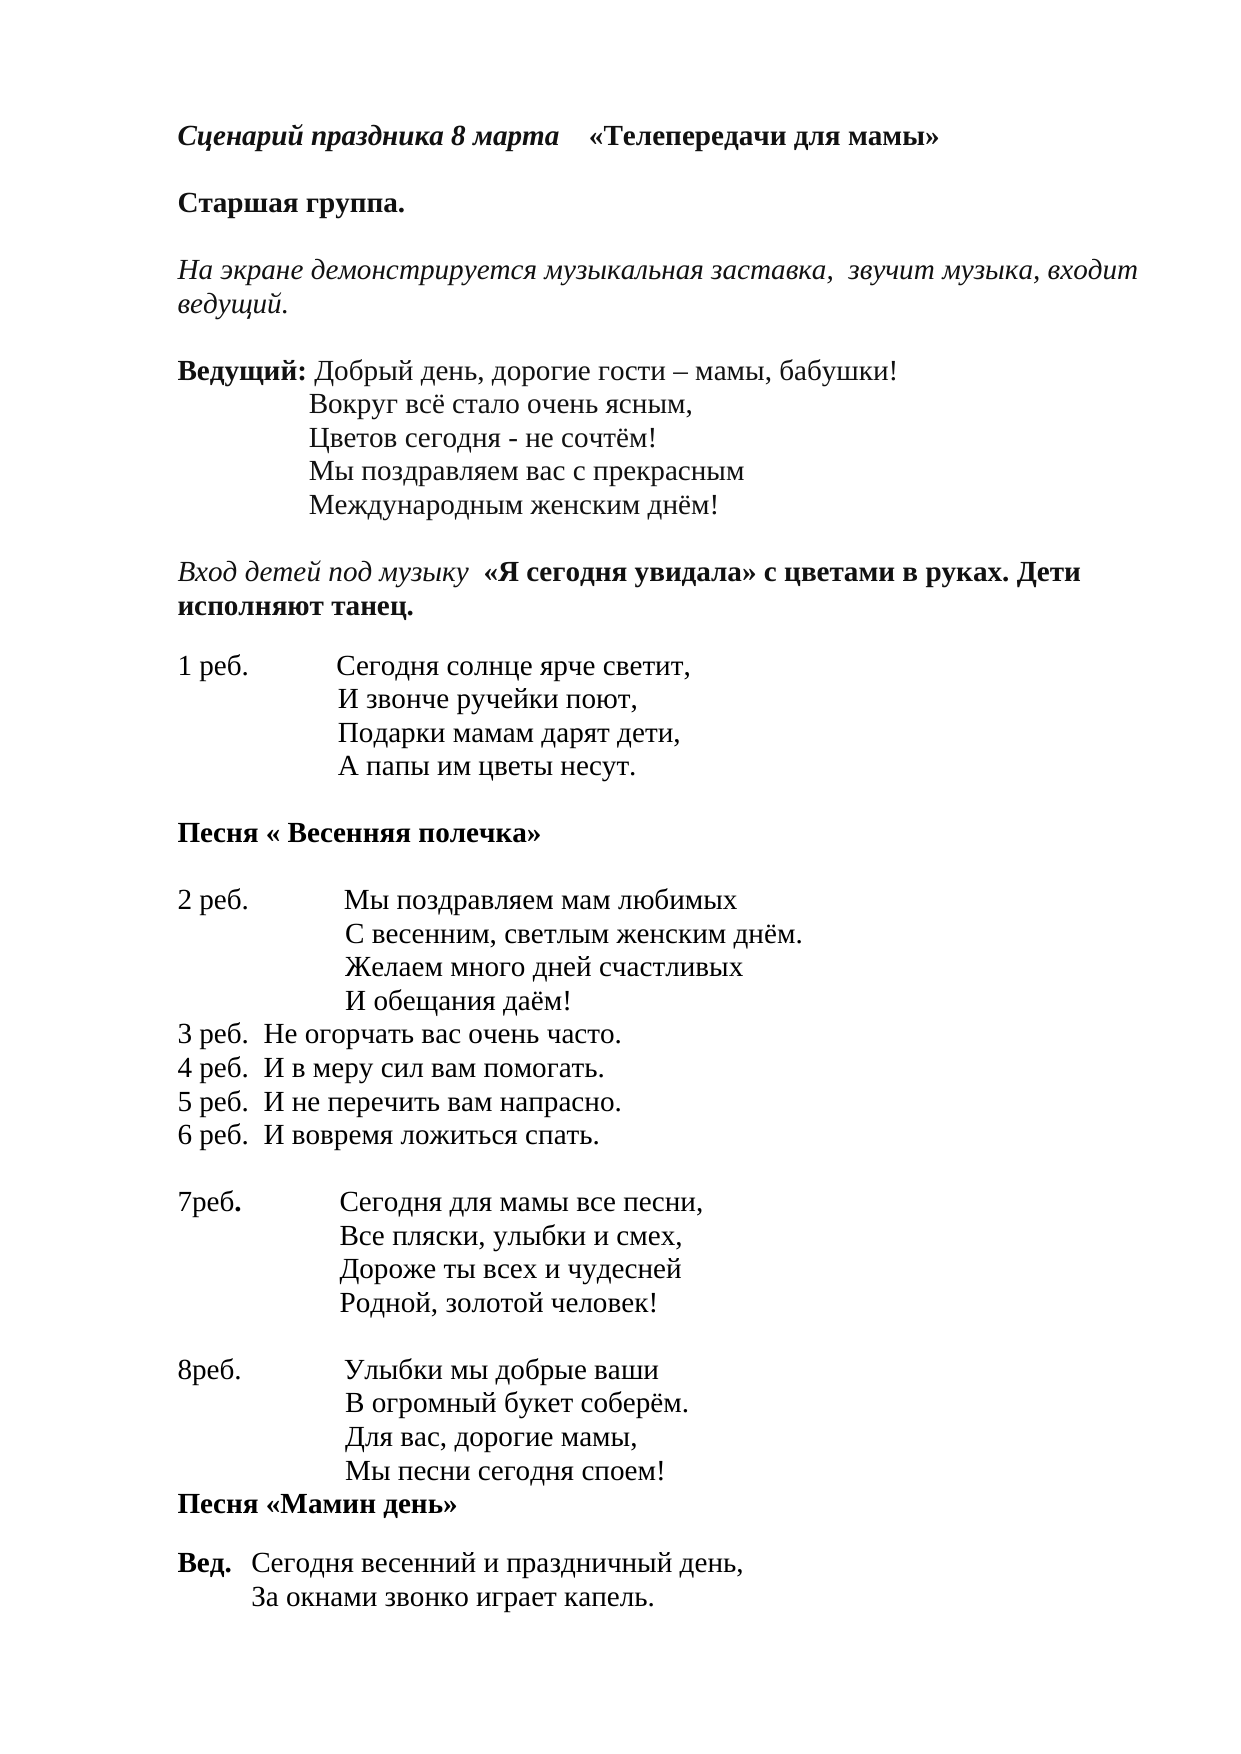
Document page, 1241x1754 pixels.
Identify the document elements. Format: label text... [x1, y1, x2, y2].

text Мы поздравляем вас с прекрасным [177, 453, 1152, 487]
text 4 реб. И в меру сил вам помогать. [177, 1050, 1152, 1084]
text 8реб. Улыбки мы добрые ваши [177, 1352, 1152, 1386]
text Цветов сегодня - не сочтём! [177, 420, 1152, 453]
text Вед. Сегодня весенний и праздничный день, За окнами звонко играет капель. [177, 1546, 1152, 1613]
text 7реб. Сегодня для мамы все песни, [177, 1184, 1152, 1218]
text Желаем много дней счастливых [177, 949, 1152, 983]
text А папы им цветы несут. [177, 748, 1152, 782]
text Вход детей под музыку «Я сегодня увидала» с цветами в руках. Дети исполняют танец. [177, 554, 1152, 621]
text 2 реб. Мы поздравляем мам любимых [177, 849, 1152, 916]
text Вокруг всё стало очень ясным, [177, 386, 1152, 420]
text 1 реб. Сегодня солнце ярче светит, И звонче ручейки поют, Подарки мамам дарят дети, [177, 648, 1152, 748]
text Песня « Весенняя полечка» [177, 815, 1152, 849]
text Международным женским днём! [177, 487, 1152, 521]
text 5 реб. И не перечить вам напрасно. [177, 1084, 1152, 1117]
text Песня «Мамин день» [177, 1486, 1152, 1520]
text На экране демонстрируется музыкальная заставка, звучит музыка, входит ведущий. [177, 252, 1152, 319]
text 6 реб. И вовремя ложиться спать. [177, 1117, 1152, 1151]
text В огромный букет соберём. [177, 1386, 1152, 1419]
text Дороже ты всех и чудесней [177, 1251, 1152, 1285]
text Ведущий: Добрый день, дорогие гости – мамы, бабушки! [177, 353, 1152, 386]
text 3 реб. Не огорчать вас очень часто. [177, 1017, 1152, 1050]
text Старшая группа. [177, 185, 1152, 219]
text С весенним, светлым женским днём. [177, 916, 1152, 949]
text Сценарий праздника 8 марта «Телепередачи для мамы» [177, 118, 1152, 152]
text Все пляски, улыбки и смех, [177, 1218, 1152, 1251]
text Родной, золотой человек! [177, 1285, 1152, 1318]
text Для вас, дорогие мамы, [177, 1419, 1152, 1453]
text И обещания даём! [177, 983, 1152, 1017]
text Мы песни сегодня споем! [177, 1453, 1152, 1486]
